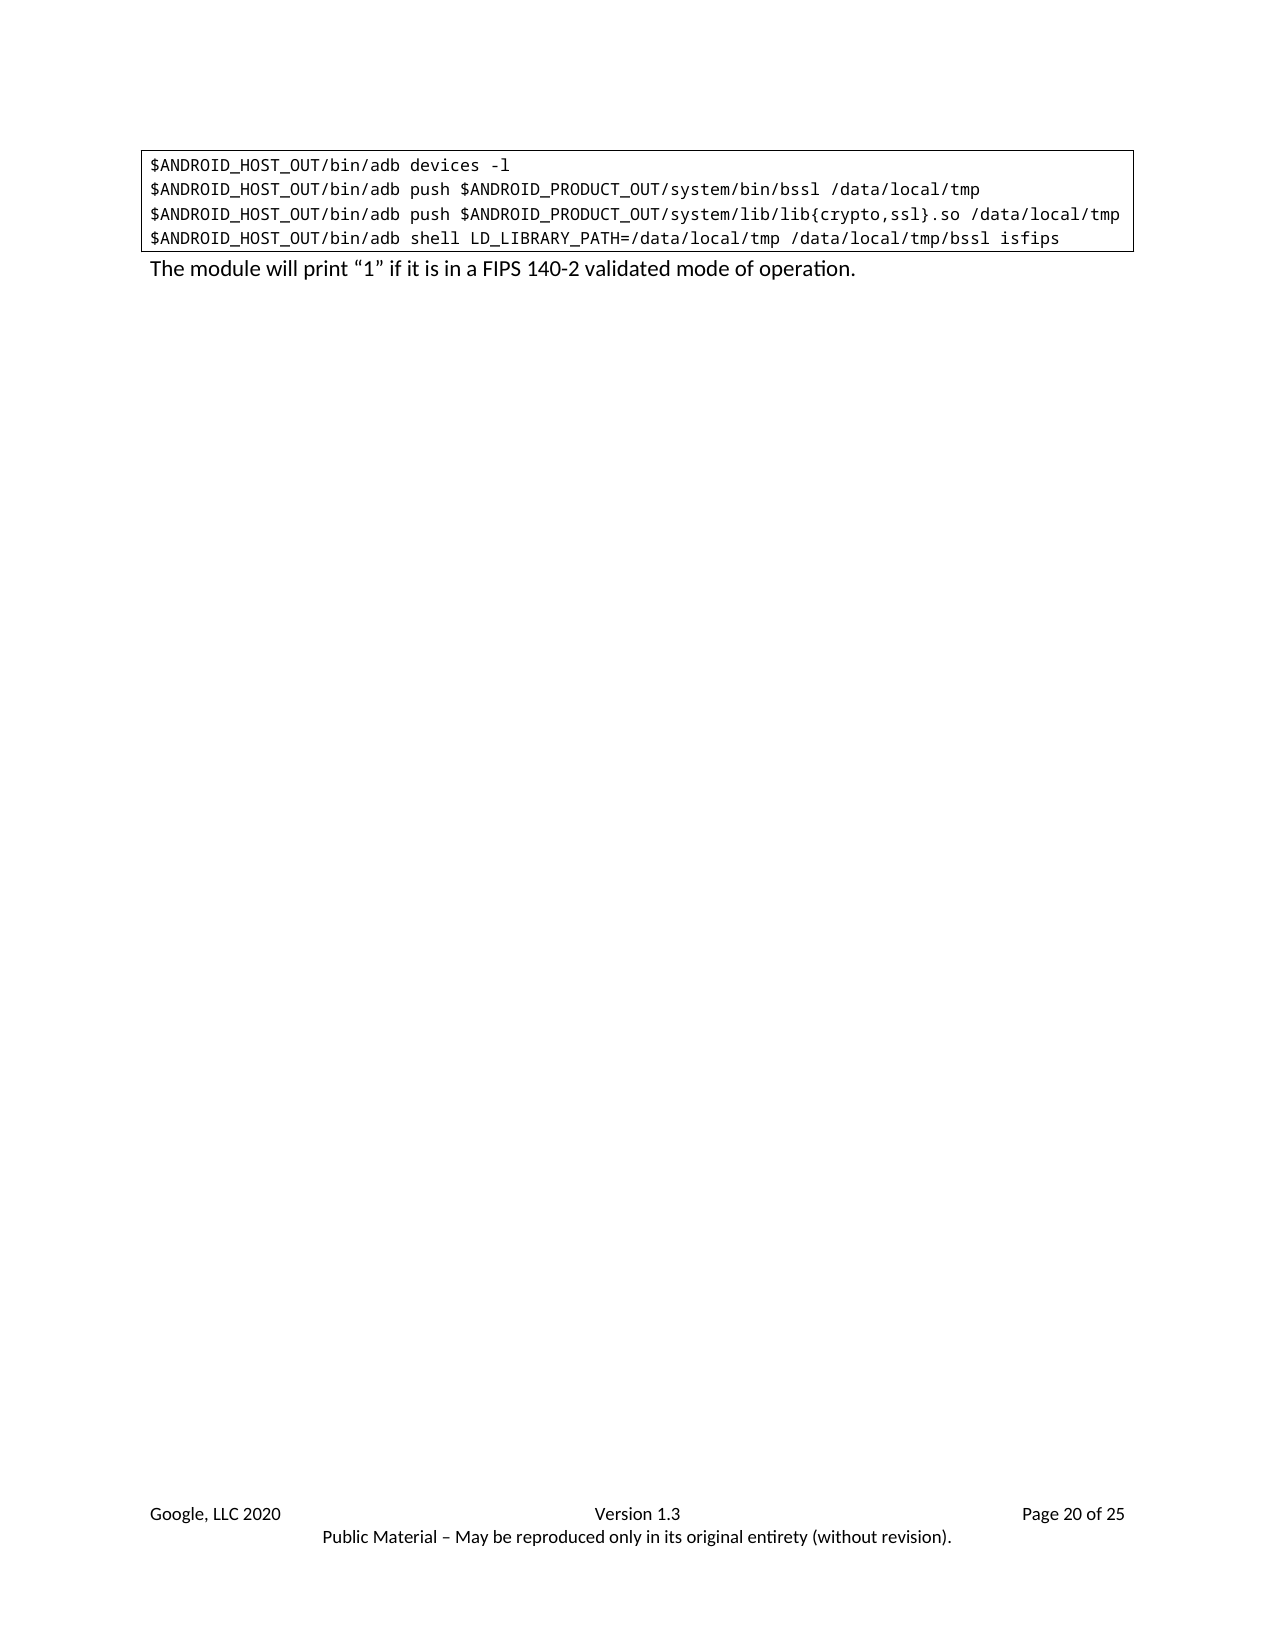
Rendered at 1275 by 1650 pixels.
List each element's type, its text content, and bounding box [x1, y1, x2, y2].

text The module will print “1” if it is in a FIPS 140-2 validated mode of operation. [150, 254, 1125, 282]
text $ANDROID_HOST_OUT/bin/adb shell LD_LIBRARY_PATH=/data/local/tmp /data/local/tmp/bssl isfips [142, 223, 1133, 251]
text $ANDROID_HOST_OUT/bin/adb push $ANDROID_PRODUCT_OUT/system/lib/lib{crypto,ssl}.so /data/local/tmp [142, 199, 1133, 223]
text $ANDROID_HOST_OUT/bin/adb push $ANDROID_PRODUCT_OUT/system/bin/bssl /data/local/tmp [142, 174, 1133, 199]
text $ANDROID_HOST_OUT/bin/adb devices -l [142, 151, 1133, 174]
